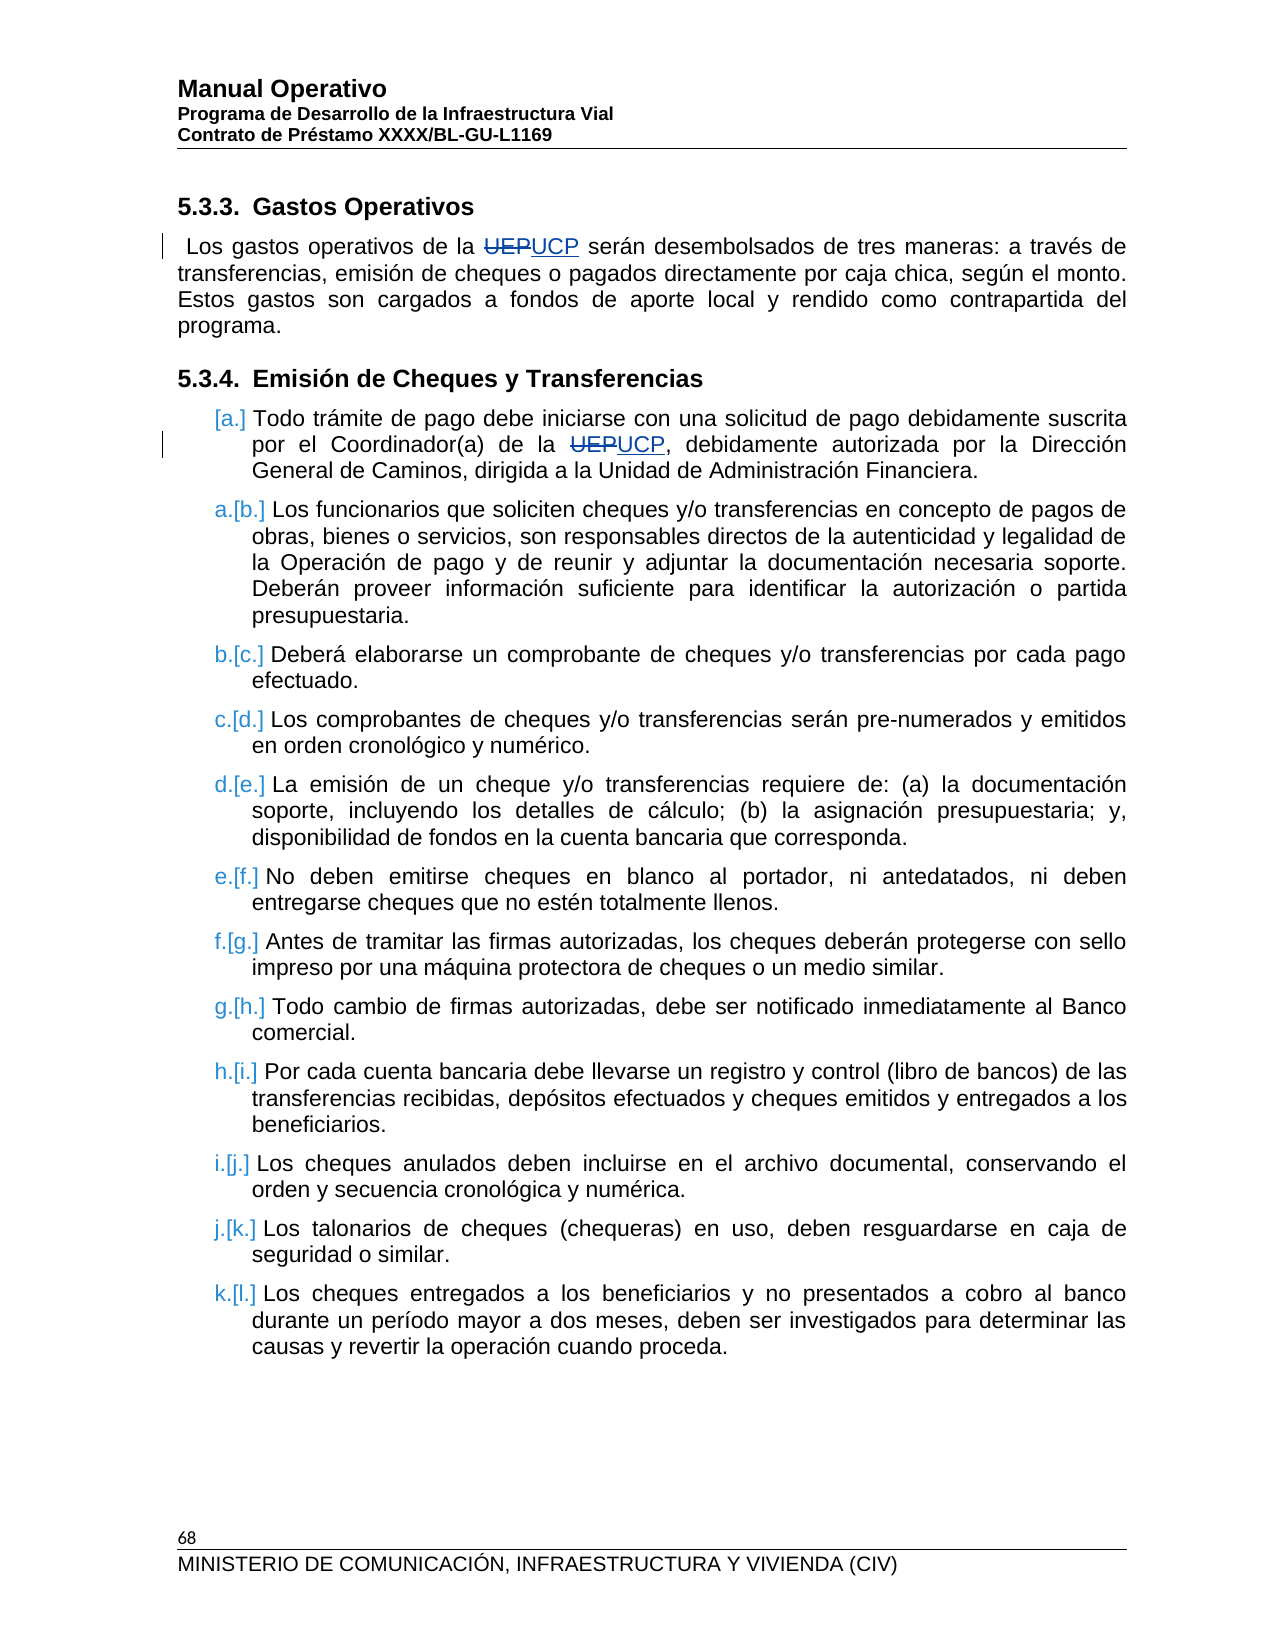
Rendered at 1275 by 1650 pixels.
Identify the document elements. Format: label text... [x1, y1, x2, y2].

list Gastos Operativos [177, 192, 1127, 221]
list Los comprobantes de cheques y/o transferencias serán pre-numerados y emitidos en orden cronológico y numérico. [214, 706, 1127, 758]
list Los cheques anulados deben incluirse en el archivo documental, conservando el orden y secuencia cronológica y numérica. [214, 1150, 1127, 1202]
list Los funcionarios que soliciten cheques y/o transferencias en concepto de pagos de obras, bienes o servicios, son responsables directos de la autenticidad y legalidad de la Operación de pago y de reunir y adjuntar la documentación necesaria soporte. Deberán proveer información suficiente para identificar la autorización o partida presupuestaria. [214, 496, 1127, 628]
list Los talonarios de cheques (chequeras) en uso, deben resguardarse en caja de seguridad o similar. [214, 1215, 1127, 1268]
list Por cada cuenta bancaria debe llevarse un registro y control (libro de bancos) de las transferencias recibidas, depósitos efectuados y cheques emitidos y entregados a los beneficiarios. [214, 1058, 1127, 1137]
list Emisión de Cheques y Transferencias [177, 363, 1127, 392]
text Los gastos operativos de la serán desembolsados de tres maneras: a través de transferencias, emisión de cheques o pagados directamente por caja chica, según el monto. Estos gastos son cargados a fondos de aporte local y rendido como contrapartida del programa. [177, 233, 1127, 338]
list Antes de tramitar las firmas autorizadas, los cheques deberán protegerse con sello impreso por una máquina protectora de cheques o un medio similar. [214, 928, 1127, 981]
list La emisión de un cheque y/o transferencias requiere de: (a) la documentación soporte, incluyendo los detalles de cálculo; (b) la asignación presupuestaria; y, disponibilidad de fondos en la cuenta bancaria que corresponda. [214, 771, 1127, 850]
list No deben emitirse cheques en blanco al portador, ni antedatados, ni deben entregarse cheques que no estén totalmente llenos. [214, 863, 1127, 915]
list Todo cambio de firmas autorizadas, debe ser notificado inmediatamente al Banco comercial. [214, 993, 1127, 1046]
list Los cheques entregados a los beneficiarios y no presentados a cobro al banco durante un período mayor a dos meses, deben ser investigados para determinar las causas y revertir la operación cuando proceda. [214, 1280, 1127, 1359]
list Deberá elaborarse un comprobante de cheques y/o transferencias por cada pago efectuado. [214, 641, 1127, 693]
list Todo trámite de pago debe iniciarse con una solicitud de pago debidamente suscrita por el Coordinador(a) de la , debidamente autorizada por la Dirección General de Caminos, dirigida a la Unidad de Administración Financiera. [214, 405, 1127, 484]
